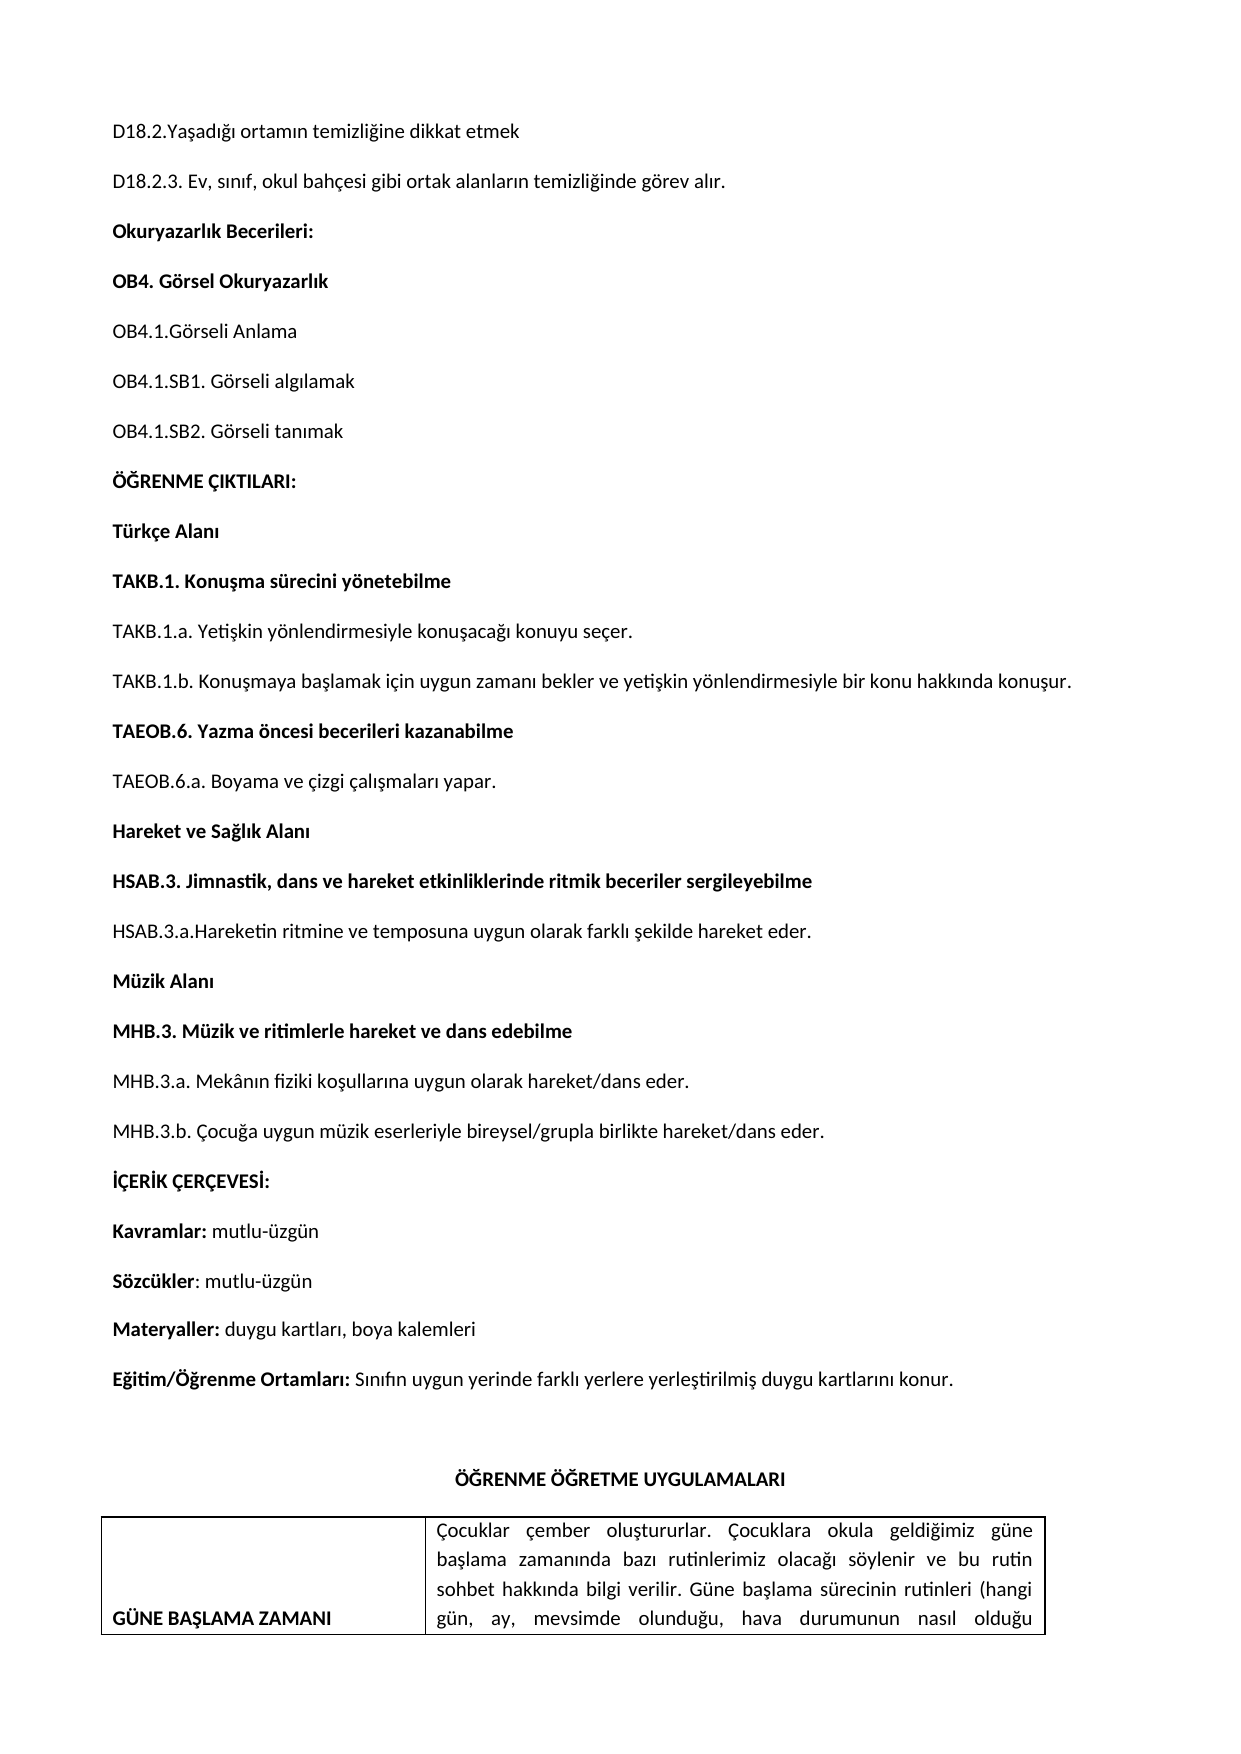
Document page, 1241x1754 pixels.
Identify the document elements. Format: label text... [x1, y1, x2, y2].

text TAKB.1. Konuşma sürecini yönetebilme [112, 568, 1128, 593]
text ÖĞRENME ÇIKTILARI: [112, 468, 1128, 493]
text TAEOB.6. Yazma öncesi becerileri kazanabilme [112, 718, 1128, 743]
text OB4.1.Görseli Anlama [112, 318, 1128, 343]
text HSAB.3.a.Hareketin ritmine ve temposuna uygun olarak farklı şekilde hareket eder. [112, 918, 1128, 943]
text D18.2.Yaşadığı ortamın temizliğine dikkat etmek [112, 118, 1128, 143]
text TAEOB.6.a. Boyama ve çizgi çalışmaları yapar. [112, 768, 1128, 793]
text Materyaller: duygu kartları, boya kalemleri [112, 1316, 1128, 1342]
text Sözcükler: mutlu-üzgün [112, 1268, 1128, 1293]
text D18.2.3. Ev, sınıf, okul bahçesi gibi ortak alanların temizliğinde görev alır. [112, 168, 1128, 193]
text Eğitim/Öğrenme Ortamları: Sınıfın uygun yerinde farklı yerlere yerleştirilmiş duygu kartlarını konur. [112, 1366, 1128, 1392]
text MHB.3. Müzik ve ritimlerle hareket ve dans edebilme [112, 1018, 1128, 1043]
text TAKB.1.a. Yetişkin yönlendirmesiyle konuşacağı konuyu seçer. [112, 618, 1128, 643]
text Hareket ve Sağlık Alanı [112, 818, 1128, 843]
text Kavramlar: mutlu-üzgün [112, 1218, 1128, 1243]
text OB4.1.SB2. Görseli tanımak [112, 418, 1128, 443]
text TAKB.1.b. Konuşmaya başlamak için uygun zamanı bekler ve yetişkin yönlendirmesiyle bir konu hakkında konuşur. [112, 668, 1128, 693]
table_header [426, 1518, 1044, 1634]
text OB4. Görsel Okuryazarlık [112, 268, 1128, 293]
text ÖĞRENME ÖĞRETME UYGULAMALARI [112, 1466, 1128, 1492]
text HSAB.3. Jimnastik, dans ve hareket etkinliklerinde ritmik beceriler sergileyebilme [112, 868, 1128, 893]
table_header GÜNE BAŞLAMA ZAMANI [102, 1518, 425, 1634]
text OB4.1.SB1. Görseli algılamak [112, 368, 1128, 393]
text MHB.3.b. Çocuğa uygun müzik eserleriyle bireysel/grupla birlikte hareket/dans eder. [112, 1118, 1128, 1143]
text MHB.3.a. Mekânın fiziki koşullarına uygun olarak hareket/dans eder. [112, 1068, 1128, 1093]
text İÇERİK ÇERÇEVESİ: [112, 1168, 1128, 1193]
text Okuryazarlık Becerileri: [112, 218, 1128, 243]
text Müzik Alanı [112, 968, 1128, 993]
text Türkçe Alanı [112, 518, 1128, 543]
